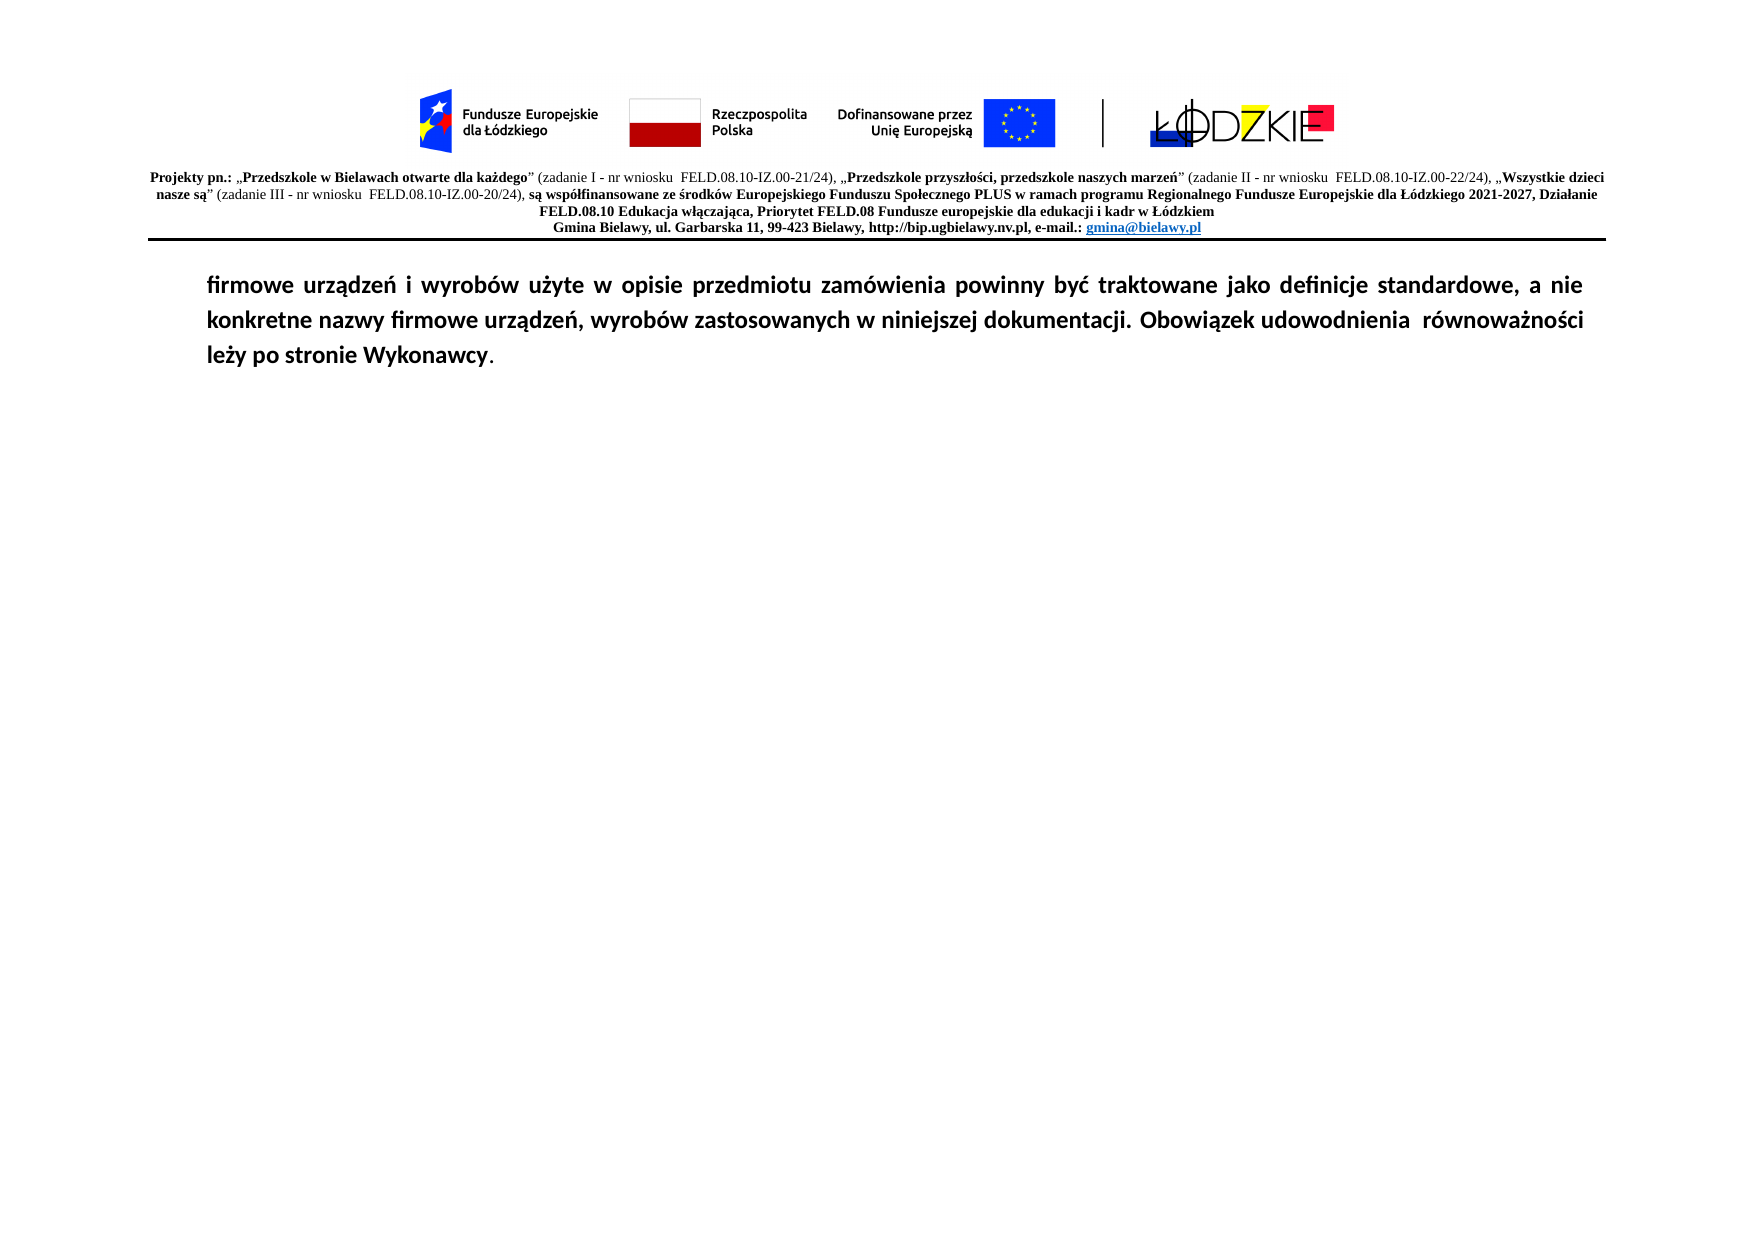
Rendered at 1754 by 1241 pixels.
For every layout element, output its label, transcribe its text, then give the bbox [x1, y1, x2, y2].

picture [405, 73, 1350, 169]
